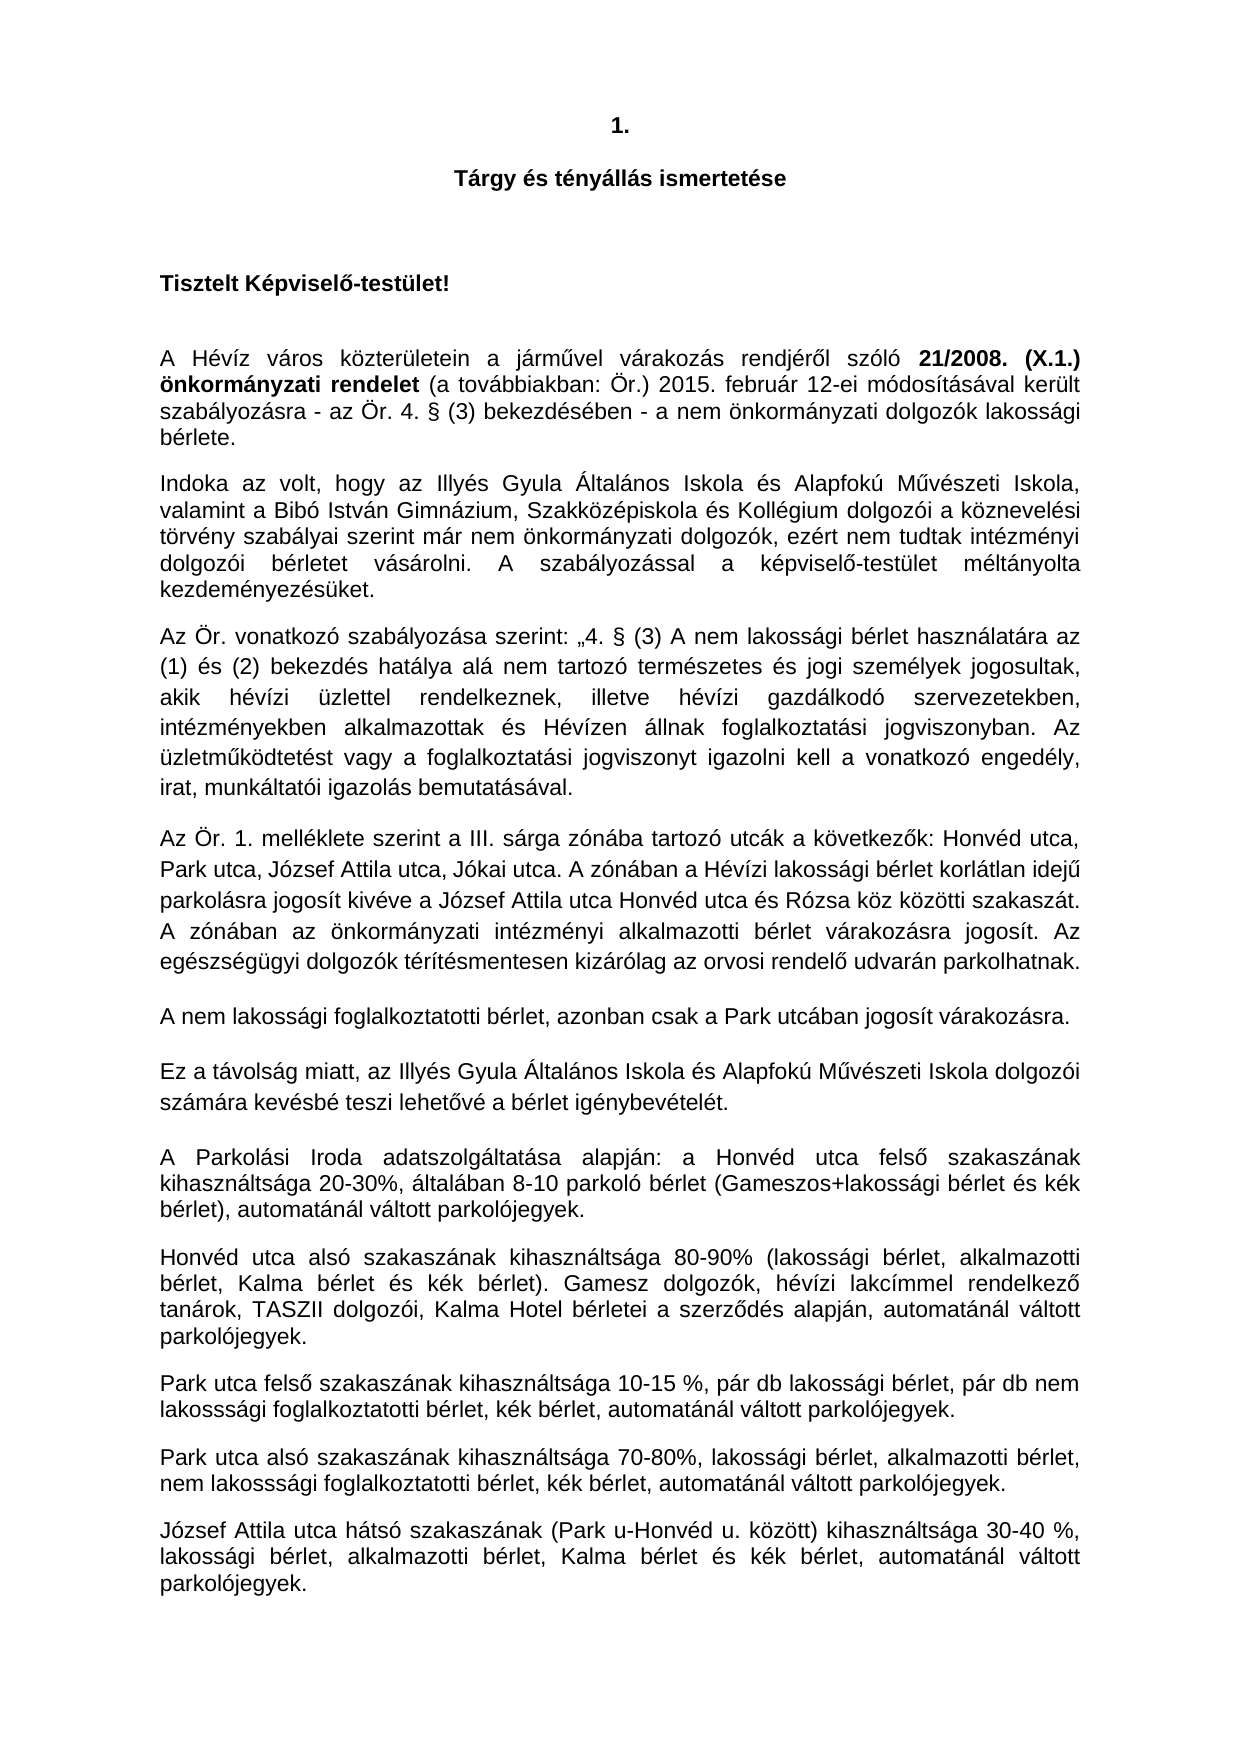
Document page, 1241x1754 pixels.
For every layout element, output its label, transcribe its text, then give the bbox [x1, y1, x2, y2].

text Park utca alsó szakaszának kihasználtsága 70-80%, lakossági bérlet, alkalmazotti bérlet, nem lakosssági foglalkoztatotti bérlet, kék bérlet, automatánál váltott parkolójegyek. [159, 1443, 1081, 1496]
text 1. [159, 112, 1081, 138]
text Az Ör. 1. melléklete szerint a III. sárga zónába tartozó utcák a következők: Honvéd utca, Park utca, József Attila utca, Jókai utca. A zónában a Hévízi lakossági bérlet korlátlan idejű parkolásra jogosít kivéve a József Attila utca Honvéd utca és Rózsa köz közötti szakaszát. A zónában az önkormányzati intézményi alkalmazotti bérlet várakozásra jogosít. Az egészségügyi dolgozók térítésmentesen kizárólag az orvosi rendelő udvarán parkolhatnak. [159, 825, 1081, 974]
text Honvéd utca alsó szakaszának kihasználtsága 80-90% (lakossági bérlet, alkalmazotti bérlet, Kalma bérlet és kék bérlet). Gamesz dolgozók, hévízi lakcímmel rendelkező tanárok, TASZII dolgozói, Kalma Hotel bérletei a szerződés alapján, automatánál váltott parkolójegyek. [159, 1244, 1081, 1349]
text A Hévíz város közterületein a járművel várakozás rendjéről szóló 21/2008. (X.1.) önkormányzati rendelet (a továbbiakban: Ör.) 2015. február 12-ei módosításával került szabályozásra - az Ör. 4. § (3) bekezdésében - a nem önkormányzati dolgozók lakossági bérlete. [159, 345, 1081, 450]
text A Parkolási Iroda adatszolgáltatása alapján: a Honvéd utca felső szakaszának kihasználtsága 20-30%, általában 8-10 parkoló bérlet (Gameszos+lakossági bérlet és kék bérlet), automatánál váltott parkolójegyek. [159, 1144, 1081, 1223]
text Tárgy és tényállás ismertetése [159, 164, 1081, 191]
text A nem lakossági foglalkoztatotti bérlet, azonban csak a Park utcában jogosít várakozásra. [159, 1003, 1081, 1029]
text József Attila utca hátsó szakaszának (Park u-Honvéd u. között) kihasználtsága 30-40 %, lakossági bérlet, alkalmazotti bérlet, Kalma bérlet és kék bérlet, automatánál váltott parkolójegyek. [159, 1517, 1081, 1596]
text Tisztelt Képviselő-testület! [159, 270, 1081, 296]
text Ez a távolság miatt, az Illyés Gyula Általános Iskola és Alapfokú Művészeti Iskola dolgozói számára kevésbé teszi lehetővé a bérlet igénybevételét. [159, 1058, 1081, 1115]
text Indoka az volt, hogy az Illyés Gyula Általános Iskola és Alapfokú Művészeti Iskola, valamint a Bibó István Gimnázium, Szakközépiskola és Kollégium dolgozói a köznevelési törvény szabályai szerint már nem önkormányzati dolgozók, ezért nem tudtak intézményi dolgozói bérletet vásárolni. A szabályozással a képviselő-testület méltányolta kezdeményezésüket. [159, 470, 1081, 602]
text Az Ör. vonatkozó szabályozása szerint: „4. § (3) A nem lakossági bérlet használatára az (1) és (2) bekezdés hatálya alá nem tartozó természetes és jogi személyek jogosultak, akik hévízi üzlettel rendelkeznek, illetve hévízi gazdálkodó szervezetekben, intézményekben alkalmazottak és Hévízen állnak foglalkoztatási jogviszonyban. Az üzletműködtetést vagy a foglalkoztatási jogviszonyt igazolni kell a vonatkozó engedély, irat, munkáltatói igazolás bemutatásával. [159, 623, 1081, 800]
text Park utca felső szakaszának kihasználtsága 10-15 %, pár db lakossági bérlet, pár db nem lakosssági foglalkoztatotti bérlet, kék bérlet, automatánál váltott parkolójegyek. [159, 1370, 1081, 1423]
